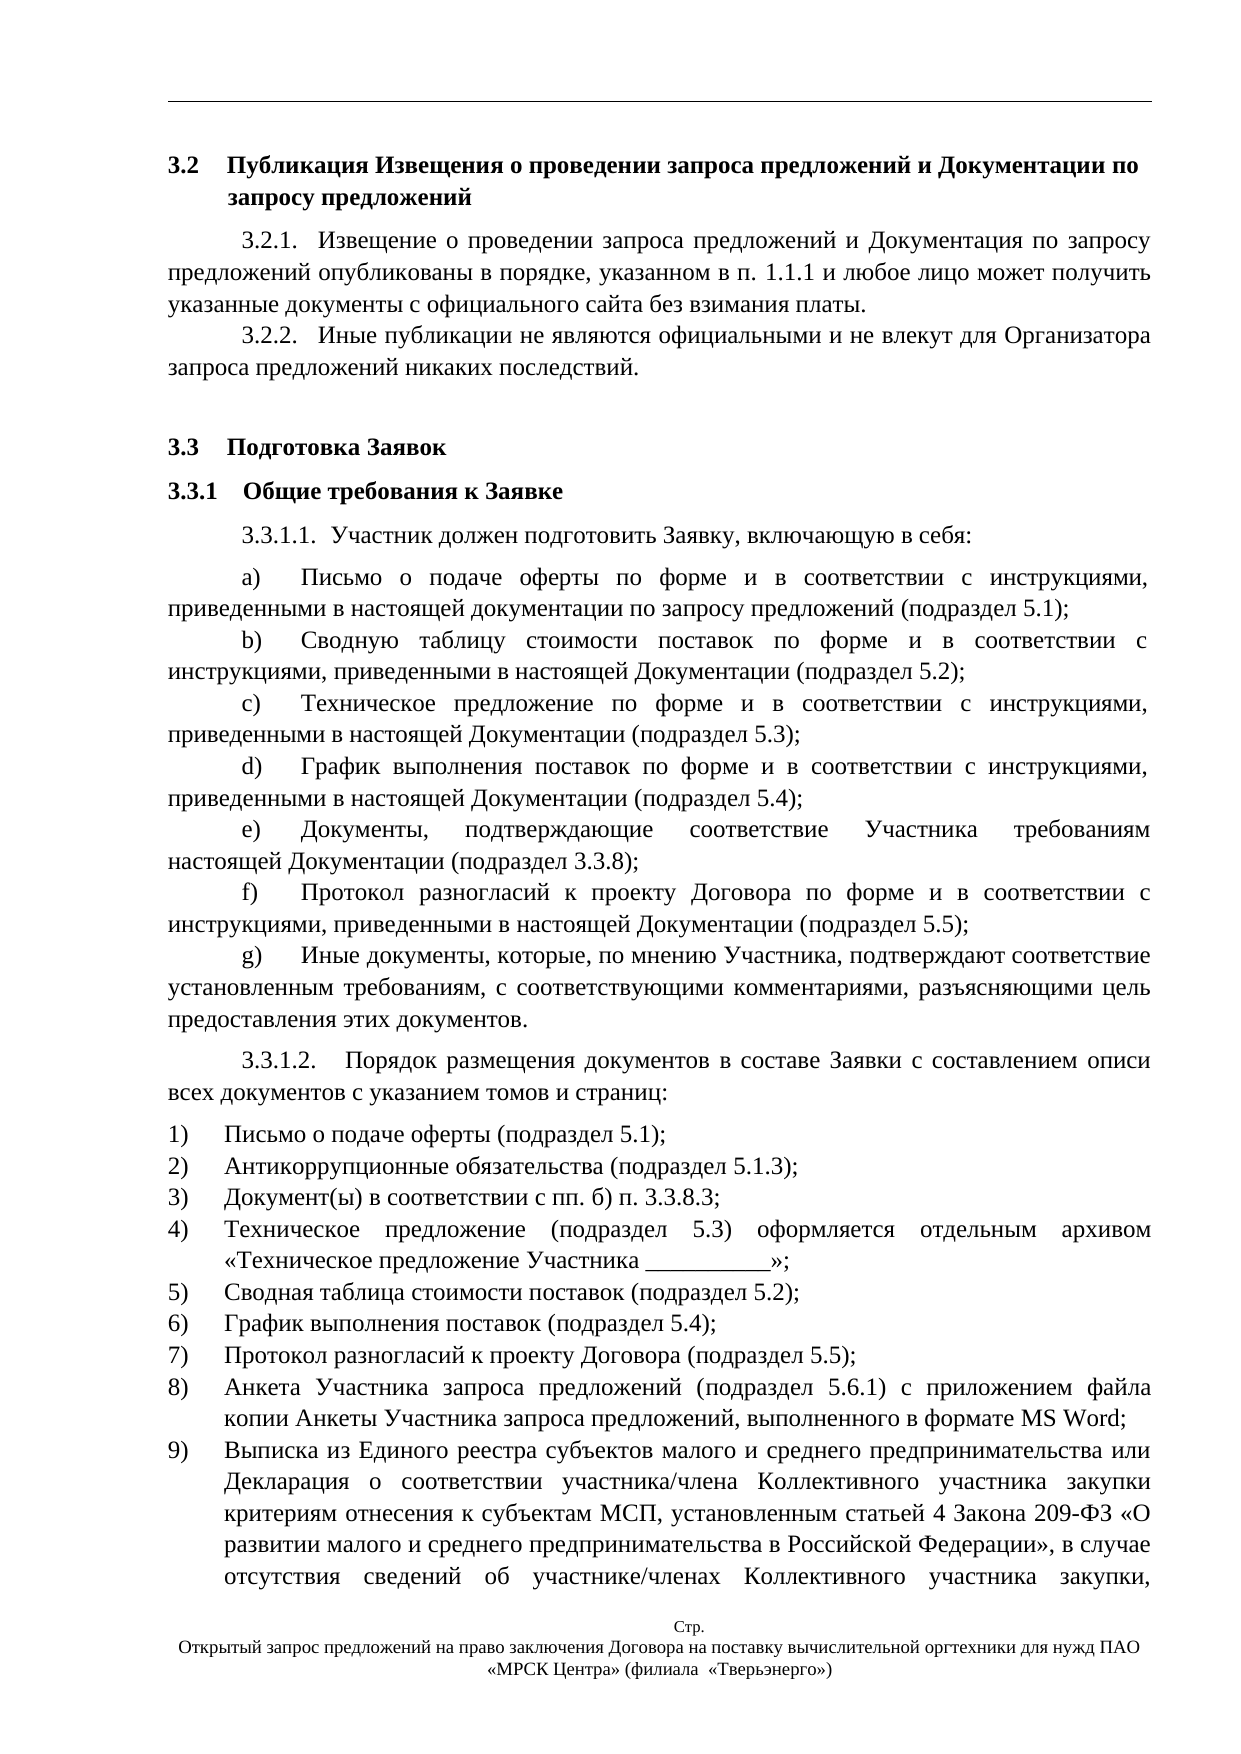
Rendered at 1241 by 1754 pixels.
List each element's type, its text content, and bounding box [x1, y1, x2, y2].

subtitle Общие требования к Заявке [168, 476, 1152, 504]
list Участник должен подготовить Заявку, включающую в себя: [168, 520, 1152, 548]
list График выполнения поставок по форме и в соответствии с инструкциями, приведенными в настоящей Документации (подраздел 5.4); [168, 751, 1149, 811]
list Техническое предложение по форме и в соответствии с инструкциями, приведенными в настоящей Документации (подраздел 5.3); [168, 688, 1148, 748]
list Сводную таблицу стоимости поставок по форме и в соответствии с инструкциями, приведенными в настоящей Документации (подраздел 5.2); [168, 625, 1148, 685]
list Иные публикации не являются официальными и не влекут для Организатора запроса предложений никаких последствий. [168, 320, 1152, 381]
list Порядок размещения документов в составе Заявки с составлением описи всех документов с указанием томов и страниц: [168, 1046, 1152, 1106]
list Извещение о проведении запроса предложений и Документация по запросу предложений опубликованы в порядке, указанном в п. 1.1.1 и любое лицо может получить указанные документы с официального сайта без взимания платы. [168, 226, 1152, 317]
list Сводная таблица стоимости поставок (подраздел 5.2); [168, 1277, 1152, 1306]
subtitle Публикация Извещения о проведении запроса предложений и Документации по запросу предложений [168, 150, 1152, 210]
list Анкета Участника запроса предложений (подраздел 5.6.1) с приложением файла копии Анкеты Участника запроса предложений, выполненного в формате MS Word; [168, 1372, 1152, 1432]
subtitle Подготовка Заявок [168, 432, 1152, 460]
list Протокол разногласий к проекту Договора (подраздел 5.5); [168, 1340, 1152, 1369]
list Антикоррупционные обязательства (подраздел 5.1.3); [168, 1151, 1152, 1179]
list Письмо о подаче оферты по форме и в соответствии с инструкциями, приведенными в настоящей документации по запросу предложений (подраздел 5.1); [168, 562, 1148, 622]
list График выполнения поставок (подраздел 5.4); [168, 1308, 1152, 1337]
list Техническое предложение (подраздел 5.3) оформляется отдельным архивом «Техническое предложение Участника __________»; [168, 1214, 1152, 1274]
list Протокол разногласий к проекту Договора по форме и в соответствии с инструкциями, приведенными в настоящей Документации (подраздел 5.5); [168, 877, 1151, 938]
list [168, 1435, 1152, 1590]
list Письмо о подаче оферты (подраздел 5.1); [168, 1119, 1152, 1148]
list Иные документы, которые, по мнению Участника, подтверждают соответствие установленным требованиям, с соответствующими комментариями, разъясняющими цель предоставления этих документов. [168, 941, 1152, 1032]
list Документы, подтверждающие соответствие Участника требованиям настоящей Документации (подраздел 3.3.8); [168, 814, 1151, 874]
list Документ(ы) в соответствии с пп. б) п. 3.3.8.3; [168, 1182, 1152, 1211]
